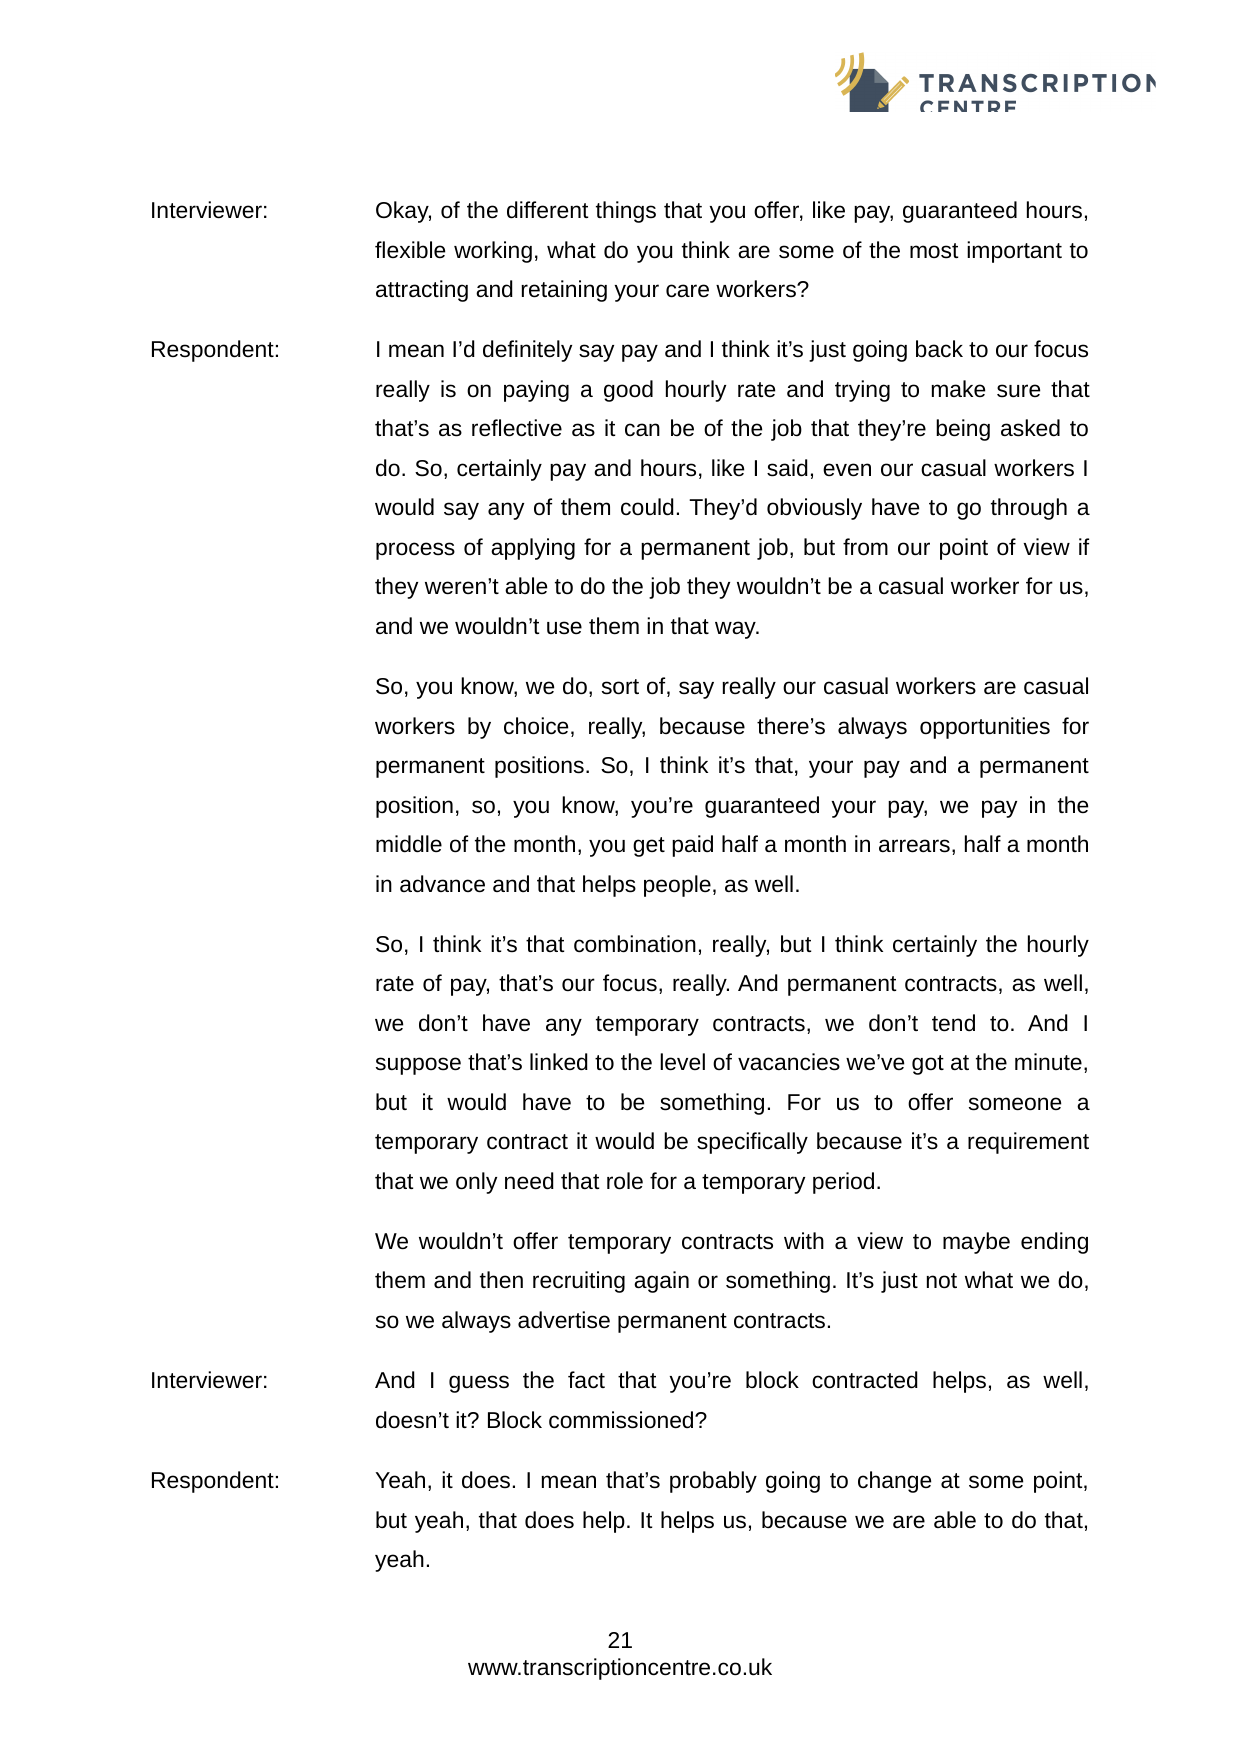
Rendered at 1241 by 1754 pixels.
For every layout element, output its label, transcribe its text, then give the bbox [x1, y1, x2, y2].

text Interviewer: And I guess the fact that you’re block contracted helps, as well, doesn’t it? Block commissioned? [150, 1367, 1090, 1433]
text Interviewer: Okay, of the different things that you offer, like pay, guaranteed hours, flexible working, what do you think are some of the most important to attracting and retaining your care workers? [150, 197, 1090, 302]
text We wouldn’t offer temporary contracts with a view to maybe ending them and then recruiting again or something. It’s just not what we do, so we always advertise permanent contracts. [150, 1228, 1090, 1333]
text Respondent: I mean I’d definitely say pay and I think it’s just going back to our focus really is on paying a good hourly rate and trying to make sure that that’s as reflective as it can be of the job that they’re being asked to do. So, certainly pay and hours, like I said, even our casual workers I would say any of them could. They’d obviously have to go through a process of applying for a permanent job, but from our point of view if they weren’t able to do the job they wouldn’t be a casual worker for us, and we wouldn’t use them in that way. [150, 336, 1090, 639]
text So, I think it’s that combination, really, but I think certainly the hourly rate of pay, that’s our focus, really. And permanent contracts, as well, we don’t have any temporary contracts, we don’t tend to. And I suppose that’s linked to the level of vacancies we’ve got at the minute, but it would have to be something. For us to offer someone a temporary contract it would be specifically because it’s a requirement that we only need that role for a temporary period. [150, 931, 1090, 1194]
picture [834, 52, 1156, 112]
text So, you know, we do, sort of, say really our casual workers are casual workers by choice, really, because there’s always opportunities for permanent positions. So, I think it’s that, your pay and a permanent position, so, you know, you’re guaranteed your pay, we pay in the middle of the month, you get paid half a month in arrears, half a month in advance and that helps people, as well. [150, 673, 1090, 897]
text Respondent: Yeah, it does. I mean that’s probably going to change at some point, but yeah, that does help. It helps us, because we are able to do that, yeah. [150, 1467, 1090, 1572]
